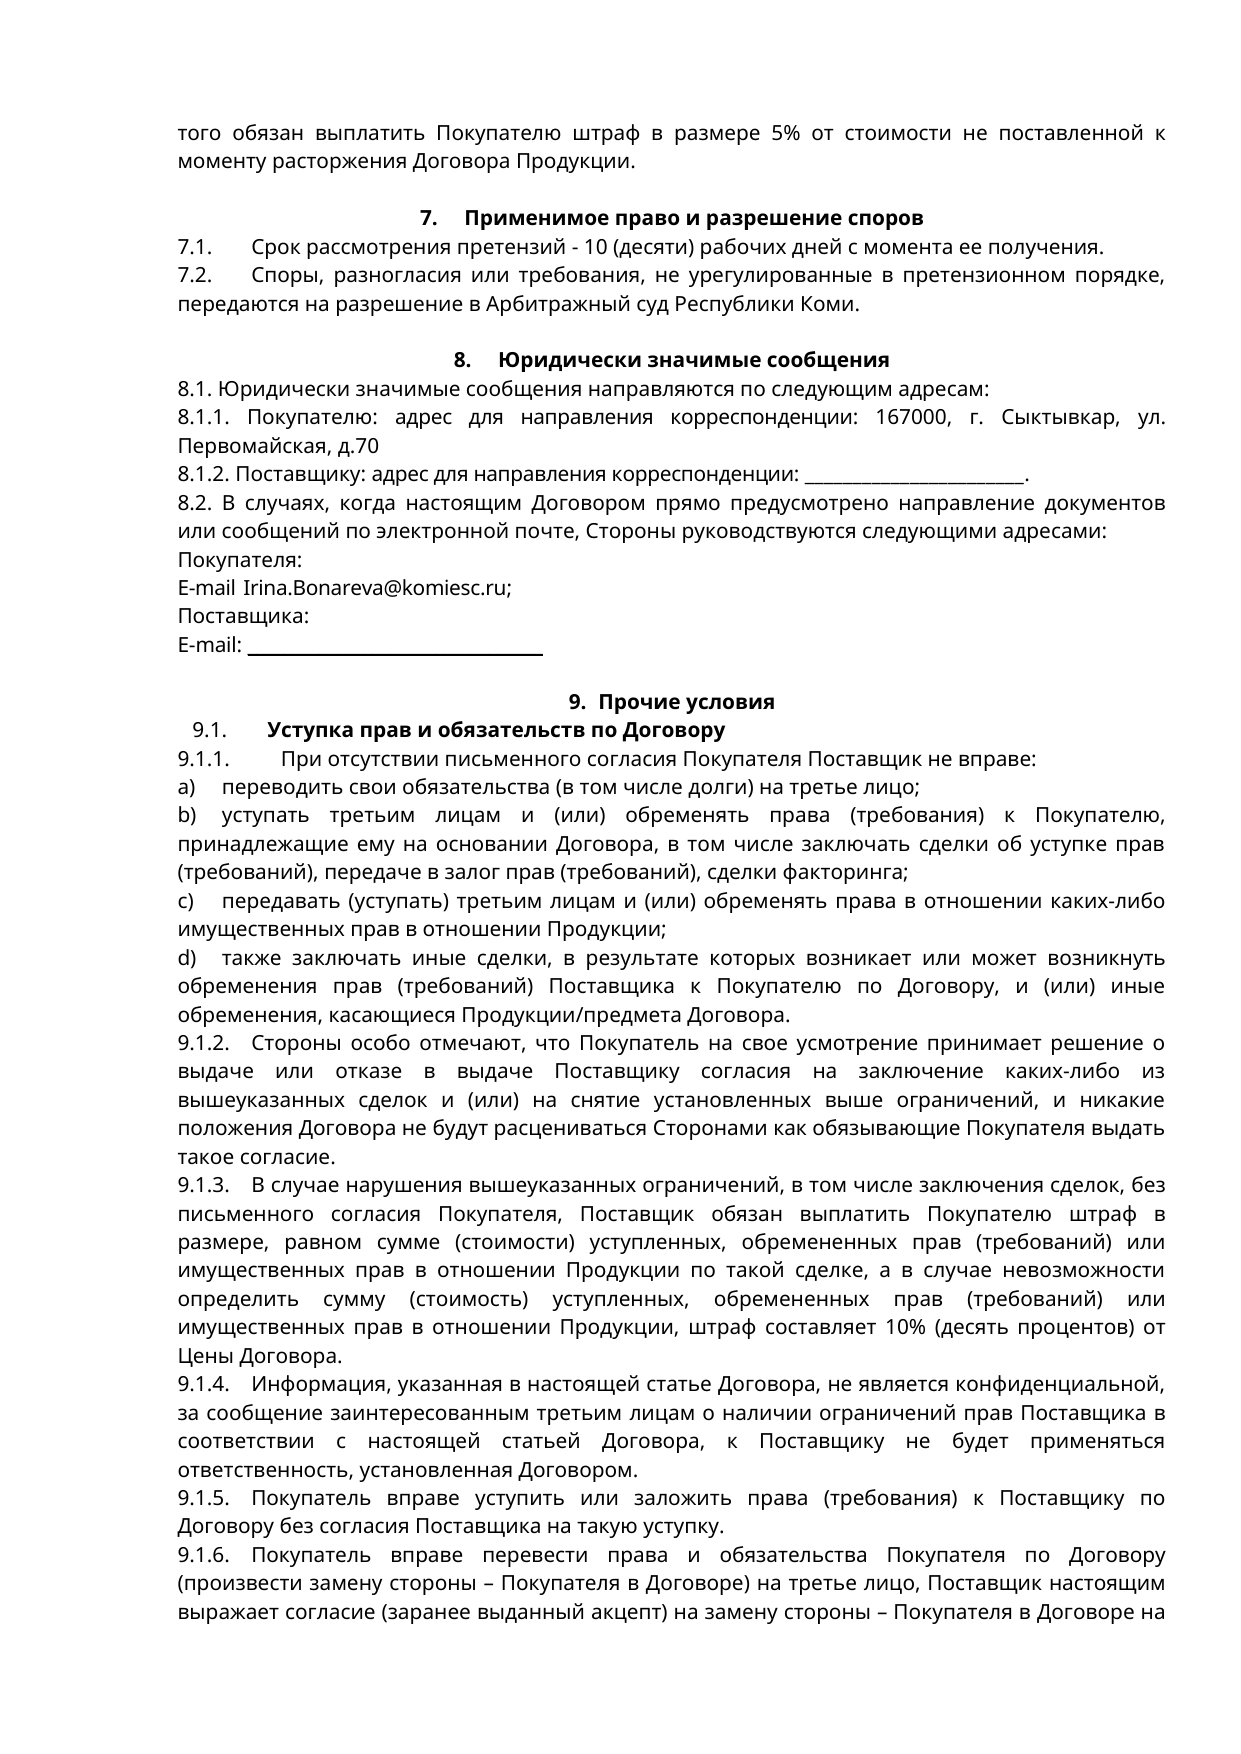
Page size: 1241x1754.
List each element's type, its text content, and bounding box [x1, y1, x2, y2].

list 8.1.1. Покупателю: адрес для направления корреспонденции: 167000, г. Сыктывкар, ул. Первомайская, д.70 [177, 402, 1167, 459]
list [177, 118, 1167, 175]
list также заключать иные сделки, в результате которых возникает или может возникнуть обременения прав (требований) Поставщика к Покупателю по Договору, и (или) иные обременения, касающиеся Продукции/предмета Договора. [177, 943, 1167, 1028]
text E-mail: _________________________________ [177, 630, 1167, 658]
list При отсутствии письменного согласия Покупателя Поставщик не вправе: [177, 744, 1167, 772]
list Уступка прав и обязательств по Договору [192, 715, 1167, 744]
list Применимое право и разрешение споров [177, 203, 1167, 232]
list Покупателя: [177, 545, 1167, 573]
list Юридически значимые сообщения [177, 346, 1167, 374]
list Прочие условия [177, 687, 1167, 715]
list Стороны особо отмечают, что Покупатель на свое усмотрение принимает решение о выдаче или отказе в выдаче Поставщику согласия на заключение каких-либо из вышеуказанных сделок и (или) на снятие установленных выше ограничений, и никакие положения Договора не будут расцениваться Сторонами как обязывающие Покупателя выдать такое согласие. [177, 1028, 1167, 1170]
list E-mail Irina.Bonareva@komiesc.ru; [177, 573, 1167, 602]
list 8.1. Юридически значимые сообщения направляются по следующим адресам: [177, 374, 1167, 402]
list уступать третьим лицам и (или) обременять права (требования) к Покупателю, принадлежащие ему на основании Договора, в том числе заключать сделки об уступке прав (требований), передаче в залог прав (требований), сделки факторинга; [177, 801, 1167, 886]
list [177, 1540, 1167, 1625]
list В случае нарушения вышеуказанных ограничений, в том числе заключения сделок, без письменного согласия Покупателя, Поставщик обязан выплатить Покупателю штраф в размере, равном сумме (стоимости) уступленных, обремененных прав (требований) или имущественных прав в отношении Продукции по такой сделке, а в случае невозможности определить сумму (стоимость) уступленных, обремененных прав (требований) или имущественных прав в отношении Продукции, штраф составляет 10% (десять процентов) от Цены Договора. [177, 1170, 1167, 1369]
list 8.1.2. Поставщику: адрес для направления корреспонденции: _______________________. [177, 459, 1167, 488]
list 8.2. В случаях, когда настоящим Договором прямо предусмотрено направление документов или сообщений по электронной почте, Стороны руководствуются следующими адресами: [177, 488, 1167, 545]
list Срок рассмотрения претензий - 10 (десяти) рабочих дней с момента ее получения. [177, 232, 1167, 260]
list Покупатель вправе уступить или заложить права (требования) к Поставщику по Договору без согласия Поставщика на такую уступку. [177, 1483, 1167, 1540]
list Споры, разногласия или требования, не урегулированные в претензионном порядке, передаются на разрешение в Арбитражный суд Республики Коми. [177, 260, 1167, 317]
list Информация, указанная в настоящей статье Договора, не является конфиденциальной, за сообщение заинтересованным третьим лицам о наличии ограничений прав Поставщика в соответствии с настоящей статьей Договора, к Поставщику не будет применяться ответственность, установленная Договором. [177, 1369, 1167, 1483]
list передавать (уступать) третьим лицам и (или) обременять права в отношении каких-либо имущественных прав в отношении Продукции; [177, 886, 1167, 943]
list переводить свои обязательства (в том числе долги) на третье лицо; [177, 772, 1167, 801]
list Поставщика: [177, 602, 1167, 630]
